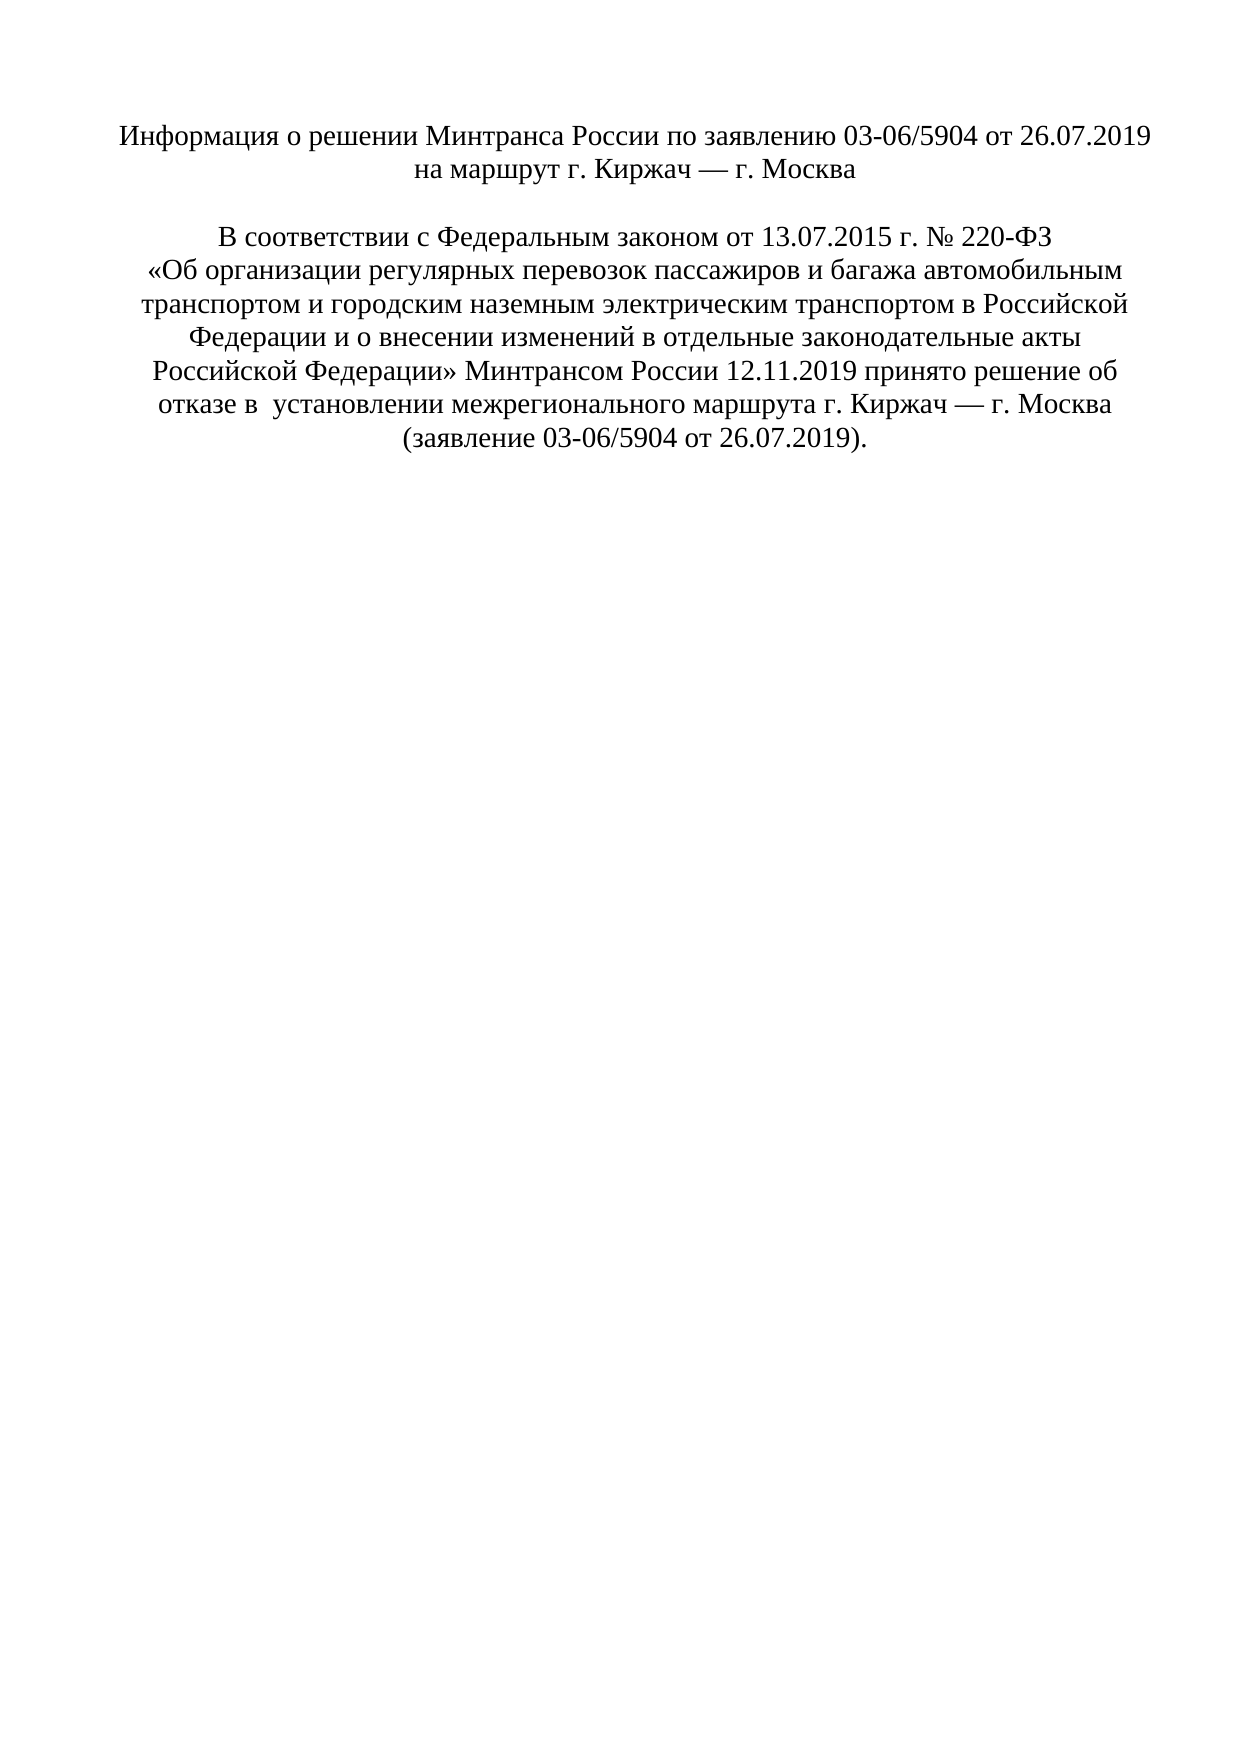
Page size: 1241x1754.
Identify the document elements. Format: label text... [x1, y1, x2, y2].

text В соответствии с Федеральным законом от 13.07.2015 г. № 220-ФЗ «Об организации регулярных перевозок пассажиров и багажа автомобильным транспортом и городским наземным электрическим транспортом в Российской Федерации и о внесении изменений в отдельные законодательные акты Российской Федерации» Минтрансом России 12.11.2019 принято решение об отказе в установлении межрегионального маршрута г. Киржач — г. Москва (заявление 03-06/5904 от 26.07.2019). [118, 219, 1152, 453]
text Информация о решении Минтранса России по заявлению 03-06/5904 от 26.07.2019 на маршрут г. Киржач — г. Москва [118, 118, 1152, 185]
